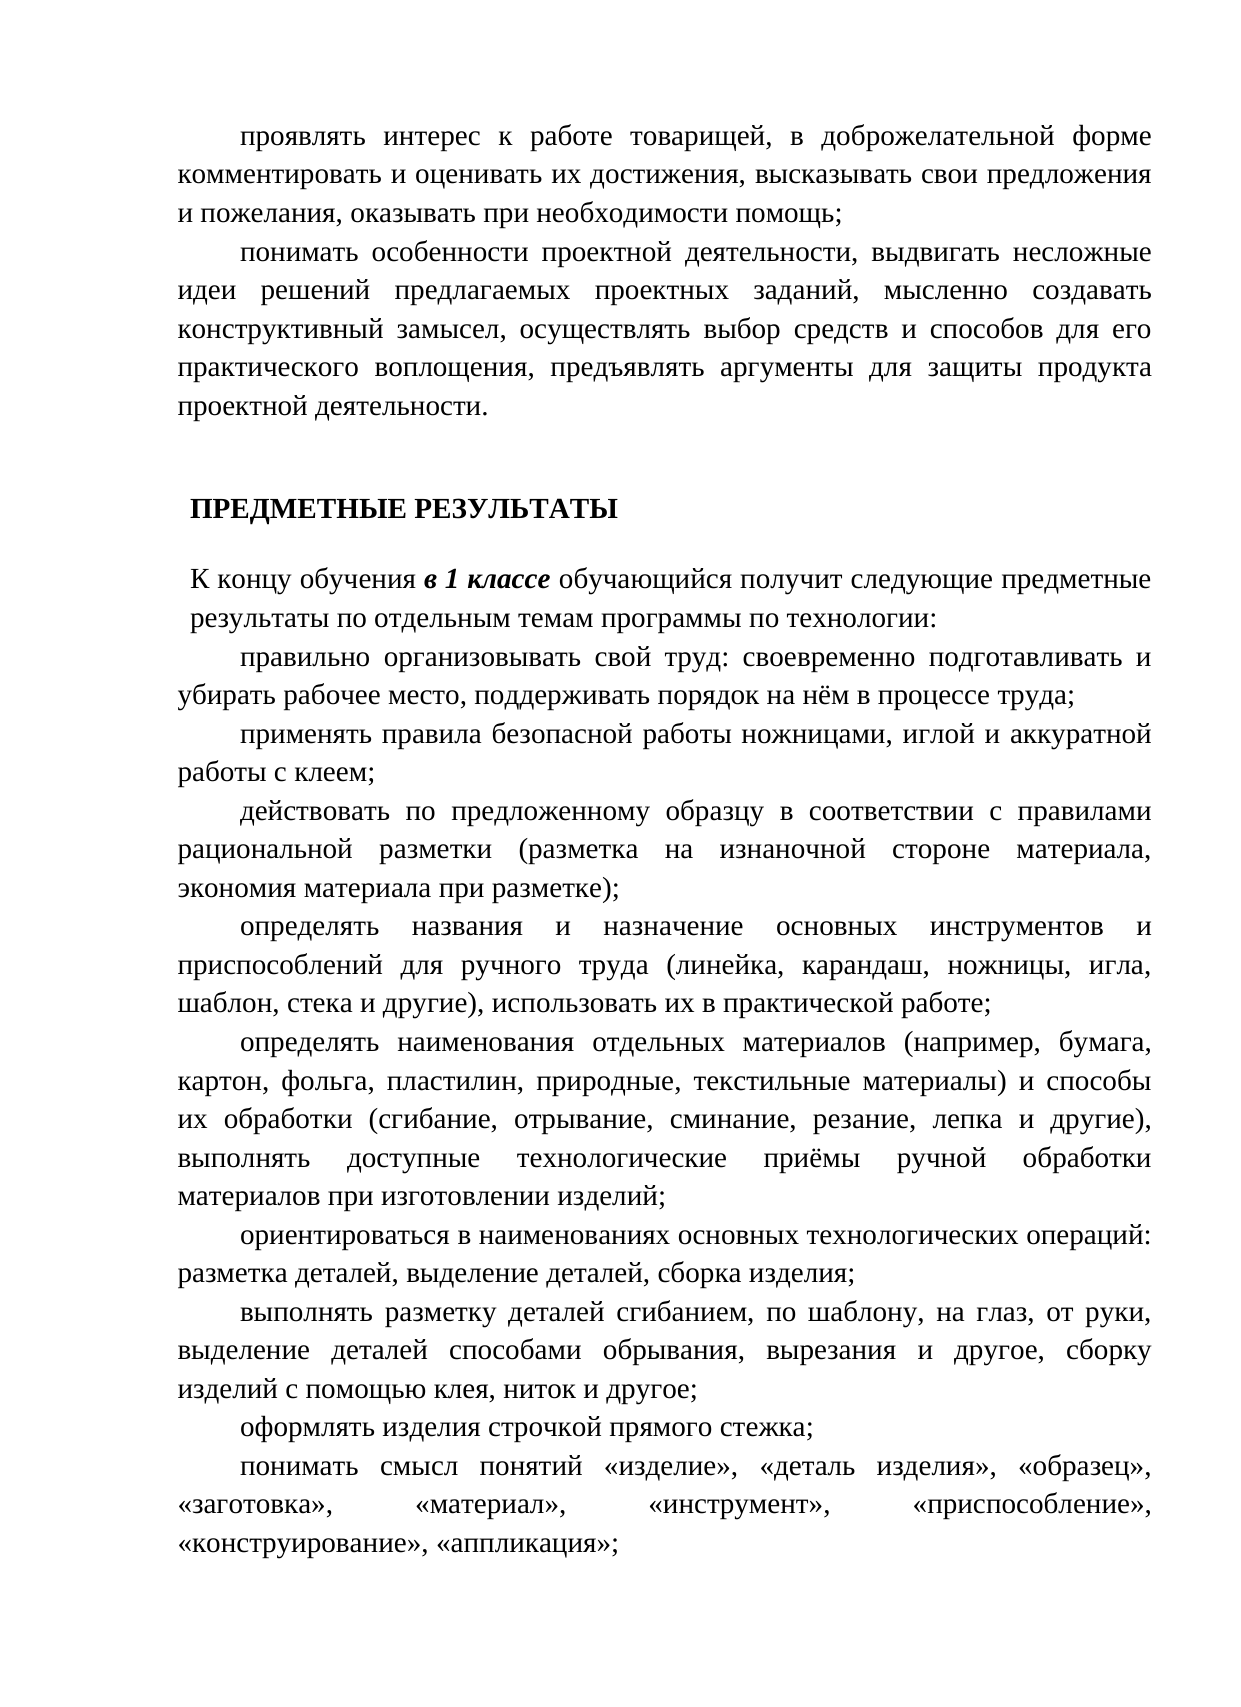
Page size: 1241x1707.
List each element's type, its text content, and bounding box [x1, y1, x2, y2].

text применять правила безопасной работы ножницами, иглой и аккуратной работы с клеем; [177, 716, 1152, 788]
text оформлять изделия строчкой прямого стежка; [177, 1409, 1152, 1443]
text правильно организовывать свой труд: своевременно подготавливать и убирать рабочее место, поддерживать порядок на нём в процессе труда; [177, 639, 1152, 711]
text ориентироваться в наименованиях основных технологических операций: разметка деталей, выделение деталей, сборка изделия; [177, 1217, 1152, 1289]
text определять названия и назначение основных инструментов и приспособлений для ручного труда (линейка, карандаш, ножницы, игла, шаблон, стека и другие), использовать их в практической работе; [177, 908, 1152, 1019]
text понимать смысл понятий «изделие», «деталь изделия», «образец», «заготовка», «материал», «инструмент», «приспособление», «конструирование», «аппликация»; [177, 1448, 1152, 1559]
text проявлять интерес к работе товарищей, в доброжелательной форме комментировать и оценивать их достижения, высказывать свои предложения и пожелания, оказывать при необходимости помощь; [177, 118, 1152, 229]
text ПРЕДМЕТНЫЕ РЕЗУЛЬТАТЫ [190, 491, 1152, 524]
text определять наименования отдельных материалов (например, бумага, картон, фольга, пластилин, природные, текстильные материалы) и способы их обработки (сгибание, отрывание, сминание, резание, лепка и другие), выполнять доступные технологические приёмы ручной обработки материалов при изготовлении изделий; [177, 1024, 1152, 1212]
text действовать по предложенному образцу в соответствии с правилами рациональной разметки (разметка на изнаночной стороне материала, экономия материала при разметке); [177, 793, 1152, 903]
text К концу обучения в 1 классе обучающийся получит следующие предметные результаты по отдельным темам программы по технологии: [190, 562, 1152, 634]
text выполнять разметку деталей сгибанием, по шаблону, на глаз, от руки, выделение деталей способами обрывания, вырезания и другое, сборку изделий с помощью клея, ниток и другое; [177, 1294, 1152, 1404]
text понимать особенности проектной деятельности, выдвигать несложные идеи решений предлагаемых проектных заданий, мысленно создавать конструктивный замысел, осуществлять выбор средств и способов для его практического воплощения, предъявлять аргументы для защиты продукта проектной деятельности. [177, 234, 1152, 421]
